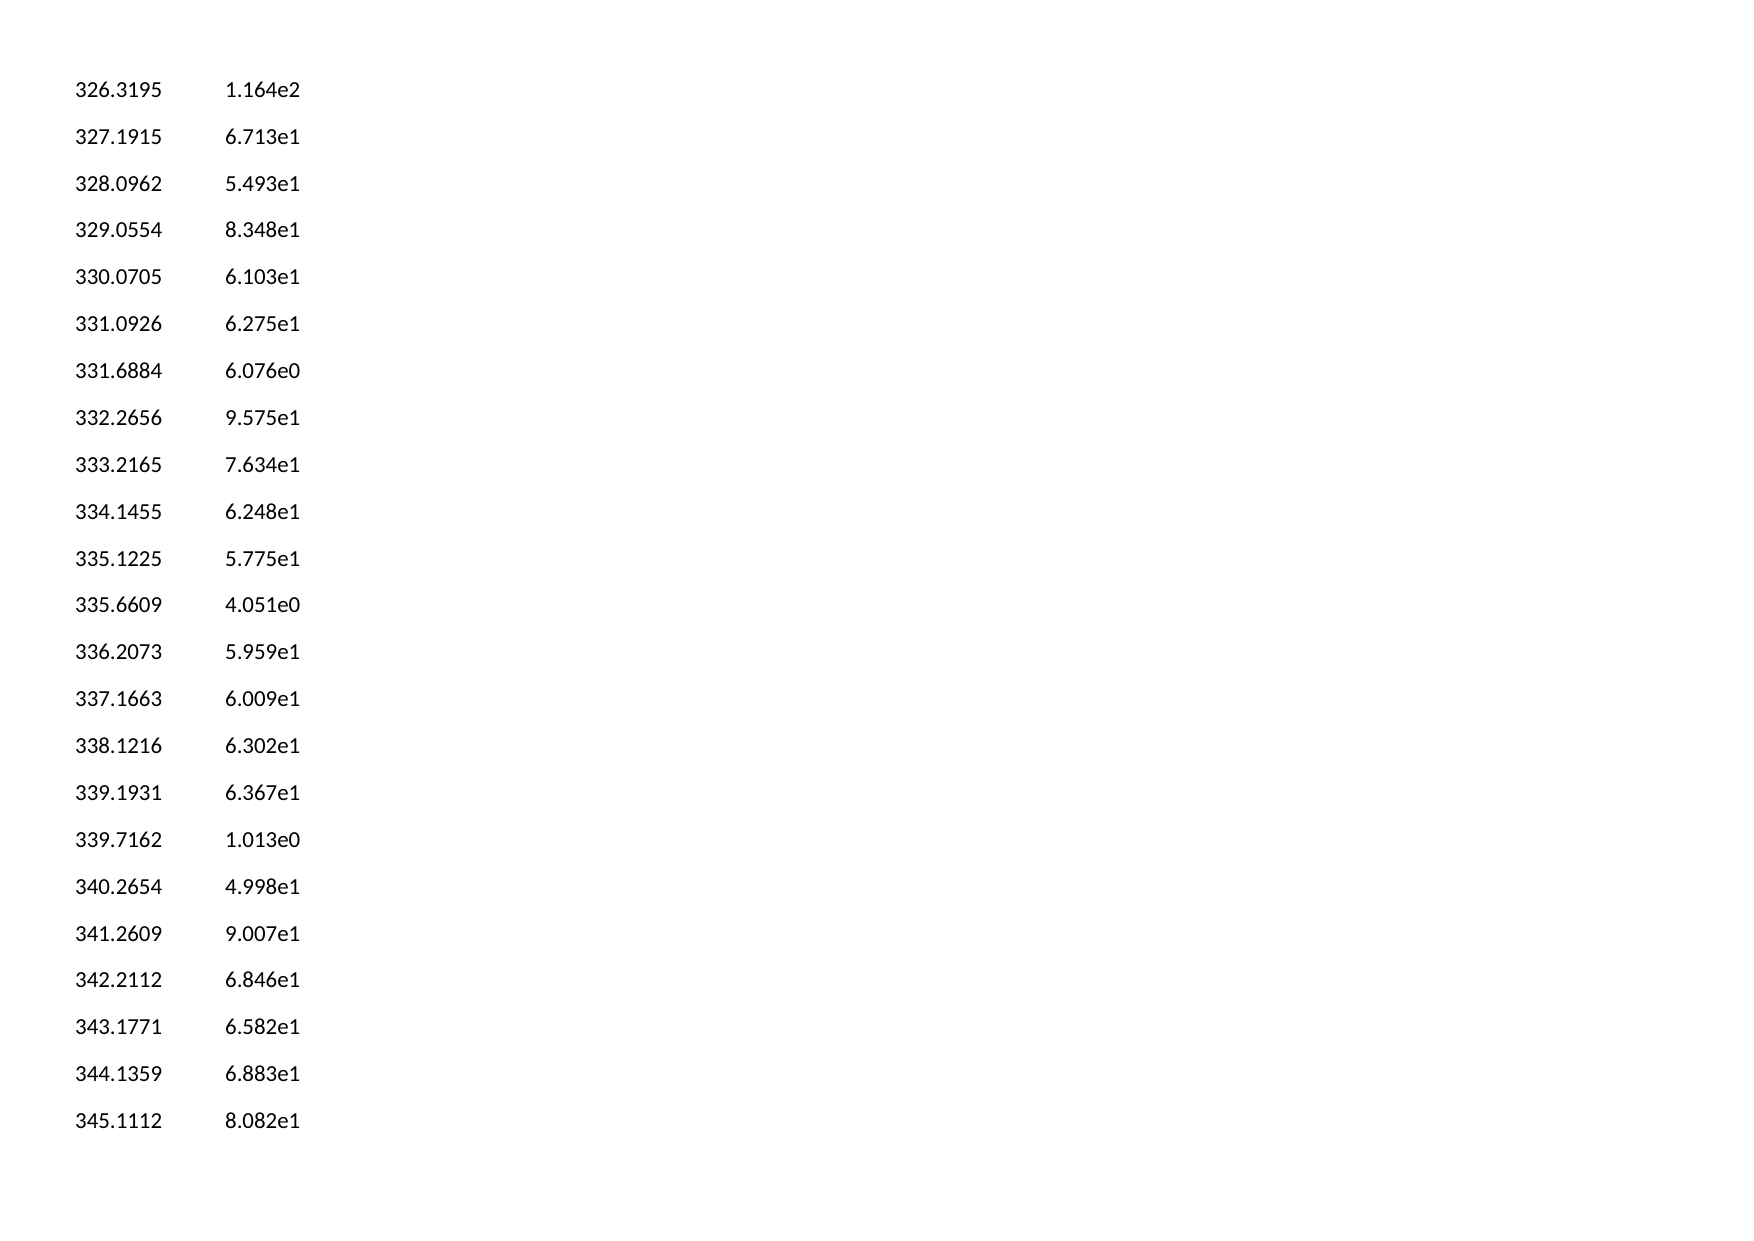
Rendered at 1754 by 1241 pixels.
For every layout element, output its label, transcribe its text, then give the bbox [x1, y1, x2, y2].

text 337.1663 6.009e1 [75, 684, 1679, 712]
text 343.1771 6.582e1 [75, 1012, 1679, 1041]
text 344.1359 6.883e1 [75, 1059, 1679, 1087]
text 332.2656 9.575e1 [75, 403, 1679, 431]
text 339.7162 1.013e0 [75, 825, 1679, 853]
text 339.1931 6.367e1 [75, 778, 1679, 806]
text 328.0962 5.493e1 [75, 169, 1679, 197]
text 338.1216 6.302e1 [75, 731, 1679, 759]
text 342.2112 6.846e1 [75, 966, 1679, 994]
text 335.6609 4.051e0 [75, 591, 1679, 619]
text 331.0926 6.275e1 [75, 309, 1679, 337]
text 330.0705 6.103e1 [75, 262, 1679, 291]
text 345.1112 8.082e1 [75, 1106, 1679, 1134]
text 326.3195 1.164e2 [75, 75, 1679, 103]
text 331.6884 6.076e0 [75, 356, 1679, 384]
text 334.1455 6.248e1 [75, 497, 1679, 525]
text 341.2609 9.007e1 [75, 919, 1679, 947]
text 329.0554 8.348e1 [75, 216, 1679, 244]
text 333.2165 7.634e1 [75, 450, 1679, 478]
text 335.1225 5.775e1 [75, 544, 1679, 572]
text 336.2073 5.959e1 [75, 637, 1679, 666]
text 340.2654 4.998e1 [75, 872, 1679, 900]
text 327.1915 6.713e1 [75, 122, 1679, 150]
